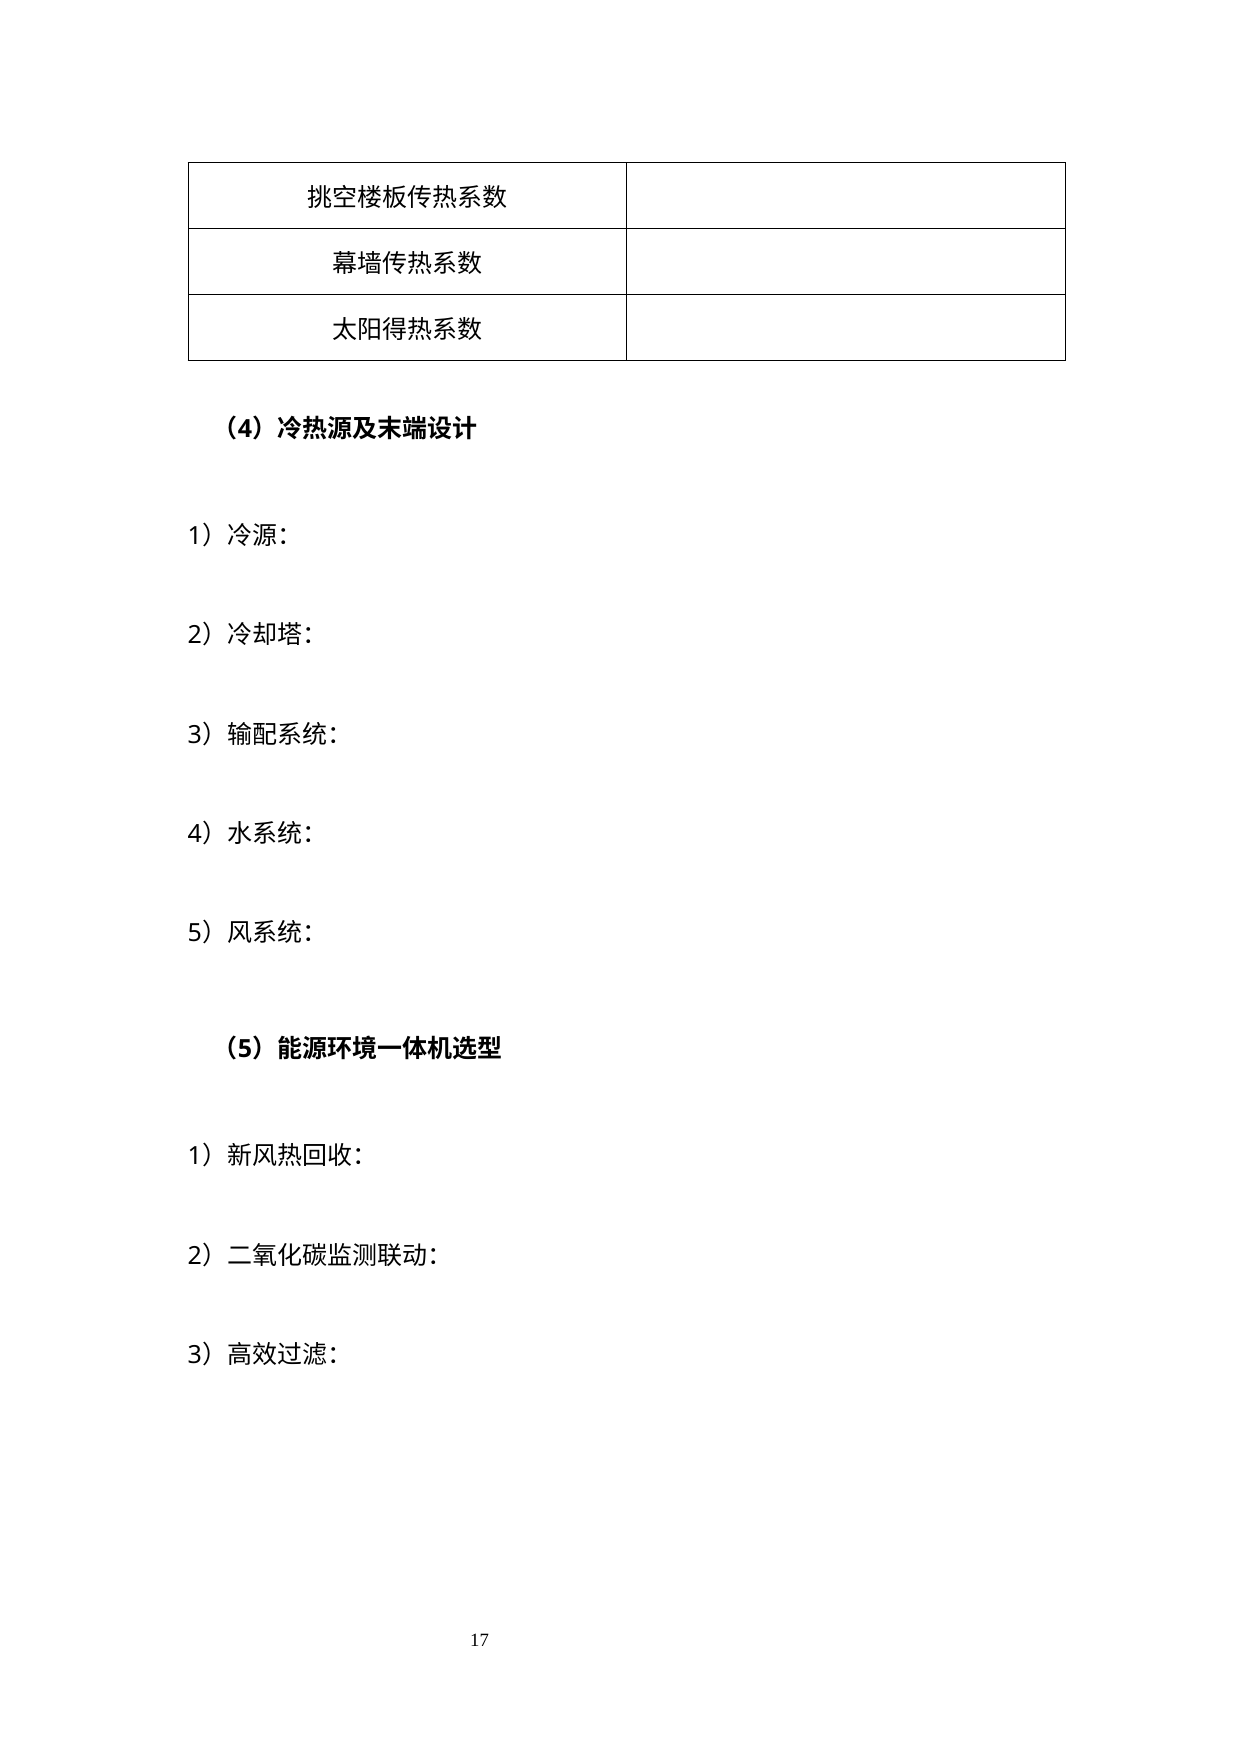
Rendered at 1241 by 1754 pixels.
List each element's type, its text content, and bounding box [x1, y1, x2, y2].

subtitle （4）冷热源及末端设计 [187, 394, 1053, 459]
subtitle （5）能源环境一体机选型 [187, 1014, 1053, 1079]
table_cell [627, 295, 1065, 360]
text 2）二氧化碳监测联动： [187, 1221, 1053, 1286]
table_cell 太阳得热系数 [189, 295, 626, 360]
text 3）输配系统： [187, 700, 1053, 765]
text 4）水系统： [187, 799, 1053, 864]
text 1）新风热回收： [187, 1121, 1053, 1186]
table_cell 幕墙传热系数 [189, 229, 626, 294]
table_cell [627, 163, 1065, 228]
text 2）冷却塔： [187, 600, 1053, 665]
text 5）风系统： [187, 898, 1053, 963]
table_cell [627, 229, 1065, 294]
text 3）高效过滤： [187, 1320, 1053, 1385]
table_cell 挑空楼板传热系数 [189, 163, 626, 228]
text 1）冷源： [187, 501, 1053, 566]
